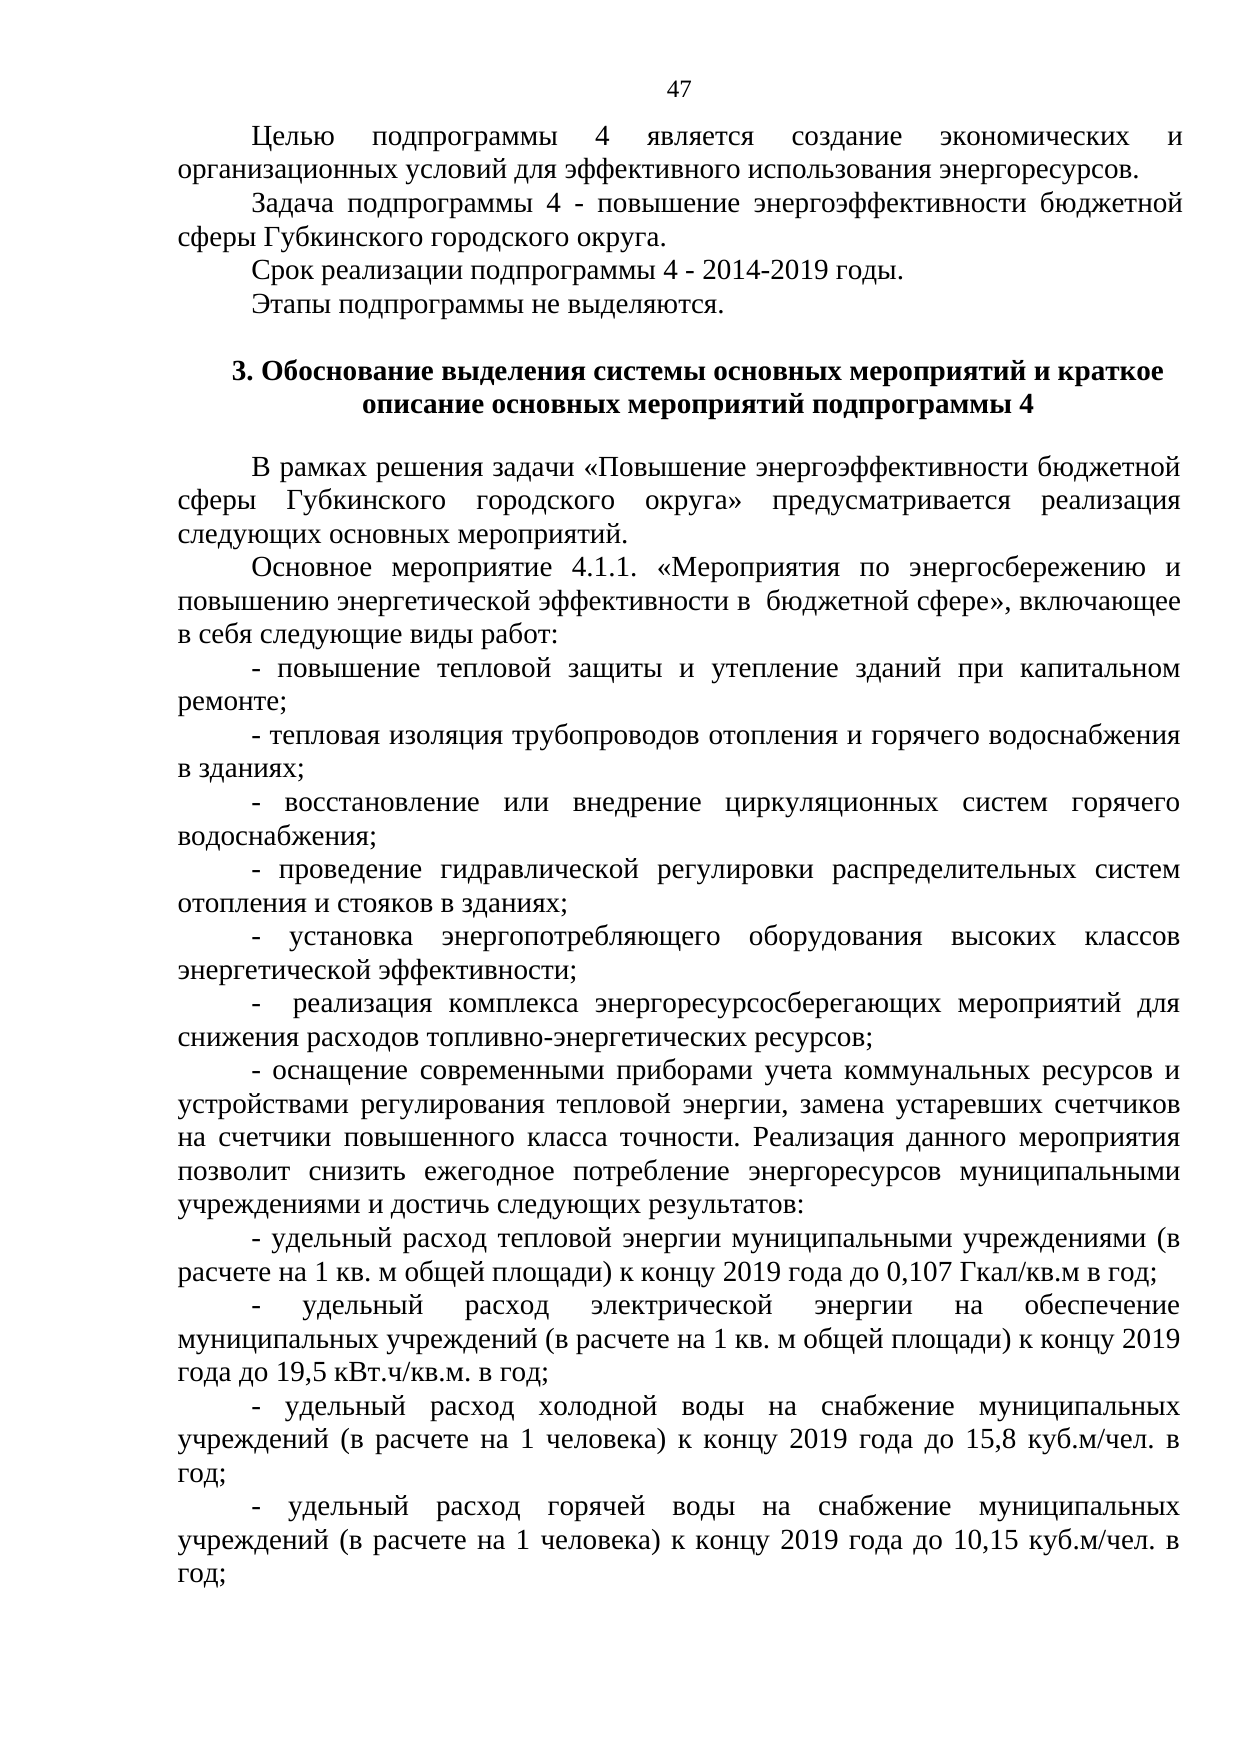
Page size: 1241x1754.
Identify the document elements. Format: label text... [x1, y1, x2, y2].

text - оснащение современными приборами учета коммунальных ресурсов и устройствами регулирования тепловой энергии, замена устаревших счетчиков на счетчики повышенного класса точности. Реализация данного мероприятия позволит снизить ежегодное потребление энергоресурсов муниципальными учреждениями и достичь следующих результатов: [177, 1052, 1181, 1220]
text - удельный расход тепловой энергии муниципальными учреждениями (в расчете на 1 кв. м общей площади) к концу 2019 года до 0,107 Гкал/кв.м в год; [177, 1220, 1181, 1287]
text Этапы подпрограммы не выделяются. [177, 286, 1181, 319]
text Основное мероприятие 4.1.1. «Мероприятия по энергосбережению и повышению энергетической эффективности в бюджетной сфере», включающее в себя следующие виды работ: [177, 549, 1181, 650]
text - удельный расход горячей воды на снабжение муниципальных учреждений (в расчете на 1 человека) к концу 2019 года до 10,15 куб.м/чел. в год; [177, 1488, 1181, 1589]
text - восстановление или внедрение циркуляционных систем горячего водоснабжения; [177, 784, 1181, 851]
text В рамках решения задачи «Повышение энергоэффективности бюджетной сферы Губкинского городского округа» предусматривается реализация следующих основных мероприятий. [177, 449, 1181, 549]
text - установка энергопотребляющего оборудования высоких классов энергетической эффективности; [177, 918, 1181, 985]
text - тепловая изоляция трубопроводов отопления и горячего водоснабжения в зданиях; [177, 717, 1181, 784]
text Задача подпрограммы 4 - повышение энергоэффективности бюджетной сферы Губкинского городского округа. [177, 185, 1184, 252]
text Целью подпрограммы 4 является создание экономических и организационных условий для эффективного использования энергоресурсов. [177, 118, 1184, 185]
text - повышение тепловой защиты и утепление зданий при капитальном ремонте; [177, 650, 1181, 717]
text - проведение гидравлической регулировки распределительных систем отопления и стояков в зданиях; [177, 851, 1181, 918]
text - реализация комплекса энергоресурсосберегающих мероприятий для снижения расходов топливно-энергетических ресурсов; [177, 985, 1181, 1052]
text 3. Обоснование выделения системы основных мероприятий и краткое описание основных мероприятий подпрограммы 4 [215, 353, 1181, 420]
text Срок реализации подпрограммы 4 - 2014-2019 годы. [177, 252, 1181, 286]
text - удельный расход электрической энергии на обеспечение муниципальных учреждений (в расчете на 1 кв. м общей площади) к концу 2019 года до 19,5 кВт.ч/кв.м. в год; [177, 1287, 1181, 1388]
text - удельный расход холодной воды на снабжение муниципальных учреждений (в расчете на 1 человека) к концу 2019 года до 15,8 куб.м/чел. в год; [177, 1388, 1181, 1488]
